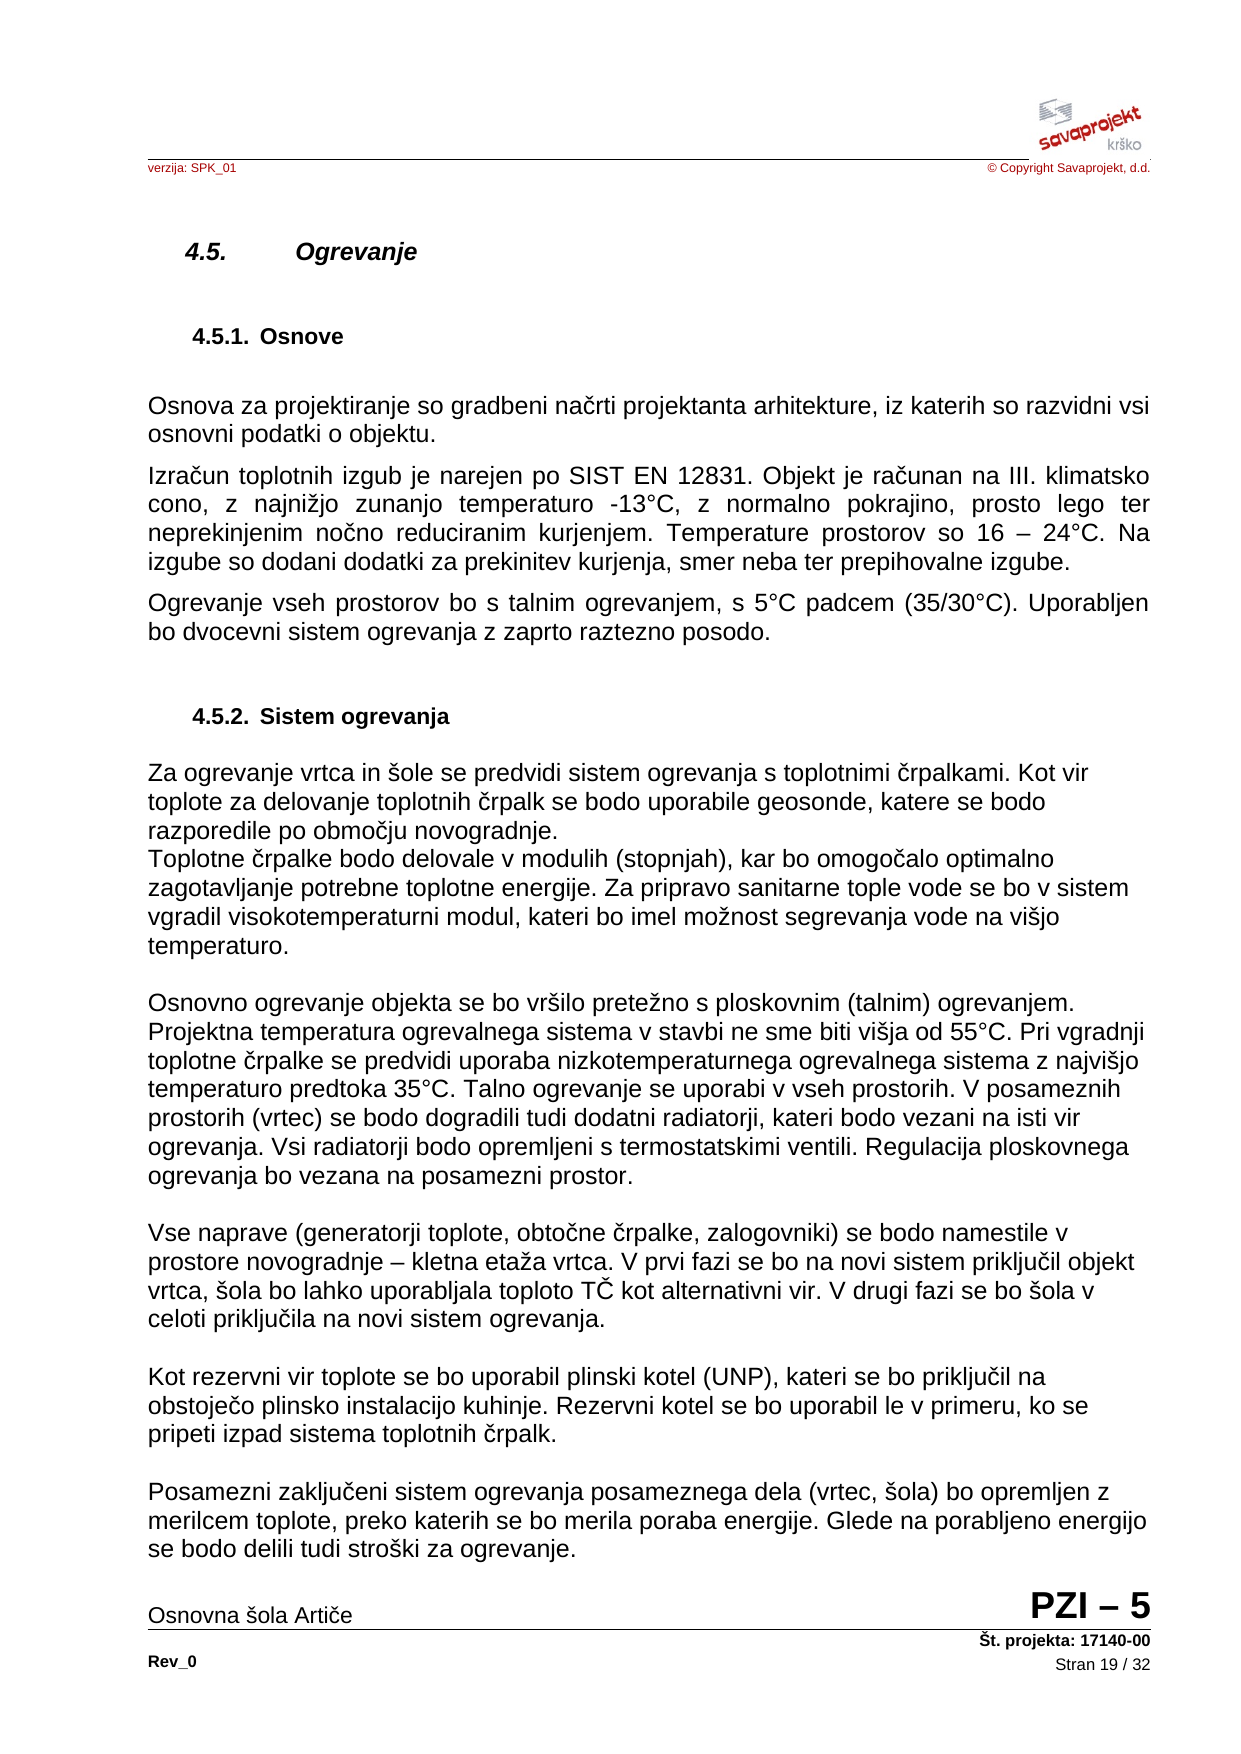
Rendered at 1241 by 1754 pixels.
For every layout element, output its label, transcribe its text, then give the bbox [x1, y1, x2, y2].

text Vse naprave (generatorji toplote, obtočne črpalke, zalogovniki) se bodo namestile v prostore novogradnje – kletna etaža vrtca. V prvi fazi se bo na novi sistem priključil objekt vrtca, šola bo lahko uporabljala toploto TČ kot alternativni vir. V drugi fazi se bo šola v celoti priključila na novi sistem ogrevanja. [148, 1218, 1152, 1333]
subtitle Sistem ogrevanja [192, 703, 1152, 729]
text Za ogrevanje vrtca in šole se predvidi sistem ogrevanja s toplotnimi črpalkami. Kot vir toplote za delovanje toplotnih črpalk se bodo uporabile geosonde, katere se bodo razporedile po območju novogradnje. [148, 758, 1152, 844]
text Toplotne črpalke bodo delovale v modulih (stopnjah), kar bo omogočalo optimalno zagotavljanje potrebne toplotne energije. Za pripravo sanitarne tople vode se bo v sistem vgradil visokotemperaturni modul, kateri bo imel možnost segrevanja vode na višjo temperaturo. [148, 844, 1152, 959]
text Izračun toplotnih izgub je narejen po SIST EN 12831. Objekt je računan na III. klimatsko cono, z najnižjo zunanjo temperaturo -13°C, z normalno pokrajino, prosto lego ter neprekinjenim nočno reduciranim kurjenjem. Temperature prostorov so 16 – 24°C. Na izgube so dodani dodatki za prekinitev kurjenja, smer neba ter prepihovalne izgube. [148, 461, 1152, 576]
text Kot rezervni vir toplote se bo uporabil plinski kotel (UNP), kateri se bo priključil na obstoječo plinsko instalacijo kuhinje. Rezervni kotel se bo uporabil le v primeru, ko se pripeti izpad sistema toplotnih črpalk. [148, 1362, 1152, 1448]
text Posamezni zaključeni sistem ogrevanja posameznega dela (vrtec, šola) bo opremljen z merilcem toplote, preko katerih se bo merila poraba energije. Glede na porabljeno energijo se bodo delili tudi stroški za ogrevanje. [148, 1477, 1152, 1563]
subtitle Osnove [192, 323, 1152, 349]
subtitle Ogrevanje [185, 237, 1152, 266]
text Ogrevanje vseh prostorov bo s talnim ogrevanjem, s 5°C padcem (35/30°C). Uporabljen bo dvocevni sistem ogrevanja z zaprto raztezno posodo. [148, 588, 1152, 646]
picture [1029, 88, 1151, 160]
text Osnovno ogrevanje objekta se bo vršilo pretežno s ploskovnim (talnim) ogrevanjem. Projektna temperatura ogrevalnega sistema v stavbi ne sme biti višja od 55°C. Pri vgradnji toplotne črpalke se predvidi uporaba nizkotemperaturnega ogrevalnega sistema z najvišjo temperaturo predtoka 35°C. Talno ogrevanje se uporabi v vseh prostorih. V posameznih prostorih (vrtec) se bodo dogradili tudi dodatni radiatorji, kateri bodo vezani na isti vir ogrevanja. Vsi radiatorji bodo opremljeni s termostatskimi ventili. Regulacija ploskovnega ogrevanja bo vezana na posamezni prostor. [148, 988, 1152, 1189]
text Osnova za projektiranje so gradbeni načrti projektanta arhitekture, iz katerih so razvidni vsi osnovni podatki o objektu. [148, 391, 1152, 448]
